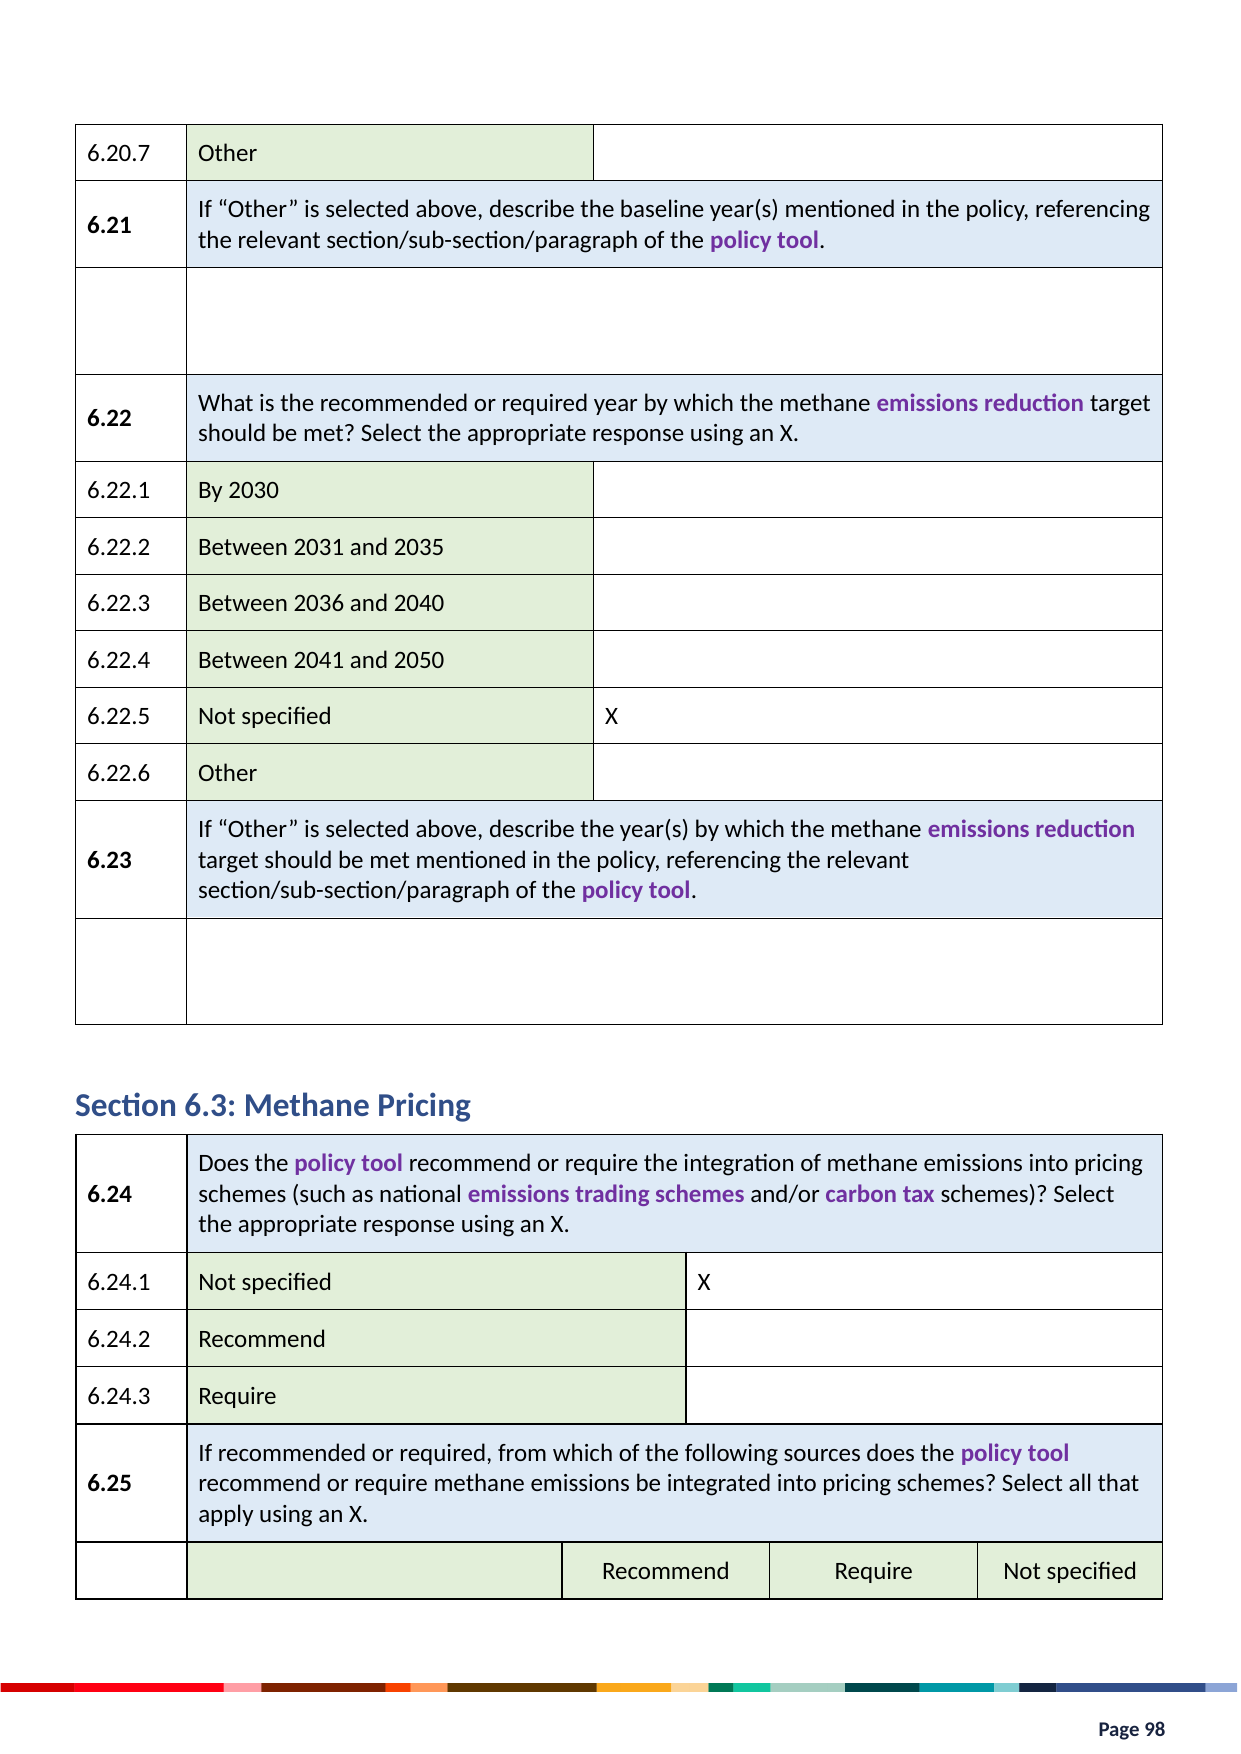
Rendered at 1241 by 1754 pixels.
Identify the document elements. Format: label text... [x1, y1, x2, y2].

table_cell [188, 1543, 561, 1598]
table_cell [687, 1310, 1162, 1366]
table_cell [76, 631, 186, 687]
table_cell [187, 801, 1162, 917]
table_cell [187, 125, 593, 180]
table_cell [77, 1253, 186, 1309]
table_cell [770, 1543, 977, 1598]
picture [0, 1683, 1236, 1692]
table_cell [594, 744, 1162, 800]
subtitle Section 6.3: Methane Pricing [75, 1084, 1165, 1125]
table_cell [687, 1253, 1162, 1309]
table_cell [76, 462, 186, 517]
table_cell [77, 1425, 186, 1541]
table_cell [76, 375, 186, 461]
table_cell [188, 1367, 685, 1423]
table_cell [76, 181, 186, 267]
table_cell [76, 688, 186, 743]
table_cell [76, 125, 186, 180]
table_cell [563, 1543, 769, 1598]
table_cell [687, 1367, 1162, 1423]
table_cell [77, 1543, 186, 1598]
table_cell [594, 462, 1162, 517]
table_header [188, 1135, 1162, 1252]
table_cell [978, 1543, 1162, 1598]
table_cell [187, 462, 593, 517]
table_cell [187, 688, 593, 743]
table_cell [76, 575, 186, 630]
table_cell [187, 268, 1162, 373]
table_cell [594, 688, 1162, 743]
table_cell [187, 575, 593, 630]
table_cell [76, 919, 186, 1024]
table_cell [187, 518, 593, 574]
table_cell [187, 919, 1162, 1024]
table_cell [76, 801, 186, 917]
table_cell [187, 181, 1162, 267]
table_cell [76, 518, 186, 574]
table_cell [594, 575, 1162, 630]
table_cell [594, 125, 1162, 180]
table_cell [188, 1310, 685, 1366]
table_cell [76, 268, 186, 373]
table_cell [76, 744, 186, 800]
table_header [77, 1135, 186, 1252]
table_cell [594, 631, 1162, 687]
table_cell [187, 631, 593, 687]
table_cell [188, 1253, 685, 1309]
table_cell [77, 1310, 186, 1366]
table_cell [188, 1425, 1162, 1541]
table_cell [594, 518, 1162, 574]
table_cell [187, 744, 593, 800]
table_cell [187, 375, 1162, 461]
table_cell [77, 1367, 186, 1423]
